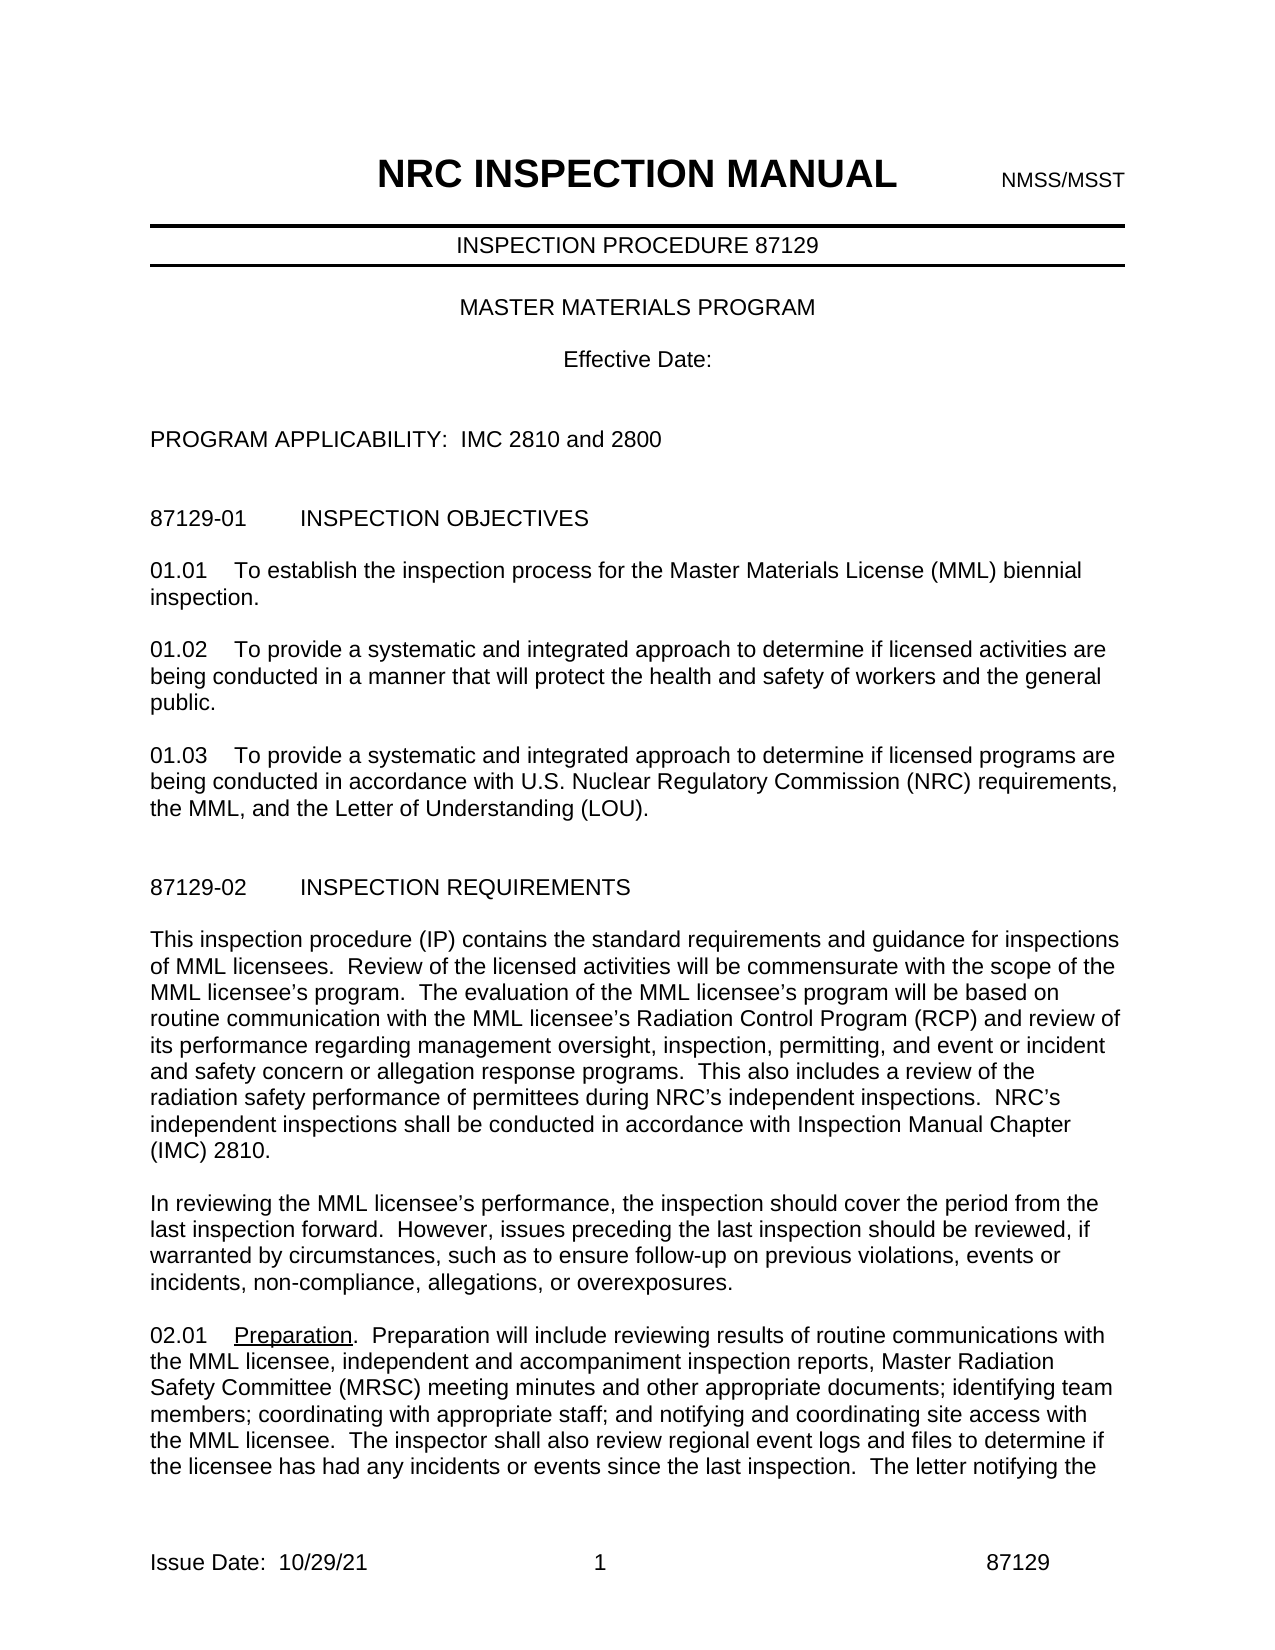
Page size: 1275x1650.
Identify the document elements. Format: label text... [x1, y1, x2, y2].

text 01.03 To provide a systematic and integrated approach to determine if licensed programs are being conducted in accordance with U.S. Nuclear Regulatory Commission (NRC) requirements, the MML, and the Letter of Understanding (LOU). [150, 742, 1125, 821]
text INSPECTION PROCEDURE 87129 [150, 228, 1125, 264]
text 87129-01 INSPECTION OBJECTIVES [150, 504, 1125, 531]
text NRC INSPECTION MANUAL NMSS/MSST [150, 150, 1125, 196]
text This inspection procedure (IP) contains the standard requirements and guidance for inspections of MML licensees. Review of the licensed activities will be commensurate with the scope of the MML licensee’s program. The evaluation of the MML licensee’s program will be based on routine communication with the MML licensee’s Radiation Control Program (RCP) and review of its performance regarding management oversight, inspection, permitting, and event or incident and safety concern or allegation response programs. This also includes a review of the radiation safety performance of permittees during NRC’s independent inspections. NRC’s independent inspections shall be conducted in accordance with Inspection Manual Chapter (IMC) 2810. [150, 926, 1125, 1163]
text Effective Date: [150, 346, 1125, 373]
text 87129-02 INSPECTION REQUIREMENTS [150, 873, 1125, 900]
text PROGRAM APPLICABILITY: IMC 2810 and 2800 [150, 426, 1125, 452]
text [150, 1322, 1125, 1480]
text In reviewing the MML licensee’s performance, the inspection should cover the period from the last inspection forward. However, issues preceding the last inspection should be reviewed, if warranted by circumstances, such as to ensure follow-up on previous violations, events or incidents, non-compliance, allegations, or overexposures. [150, 1190, 1125, 1295]
text 01.02 To provide a systematic and integrated approach to determine if licensed activities are being conducted in a manner that will protect the health and safety of workers and the general public. [150, 636, 1125, 715]
text 01.01 To establish the inspection process for the Master Materials License (MML) biennial inspection. [150, 557, 1125, 610]
text MASTER MATERIALS PROGRAM [150, 294, 1125, 320]
